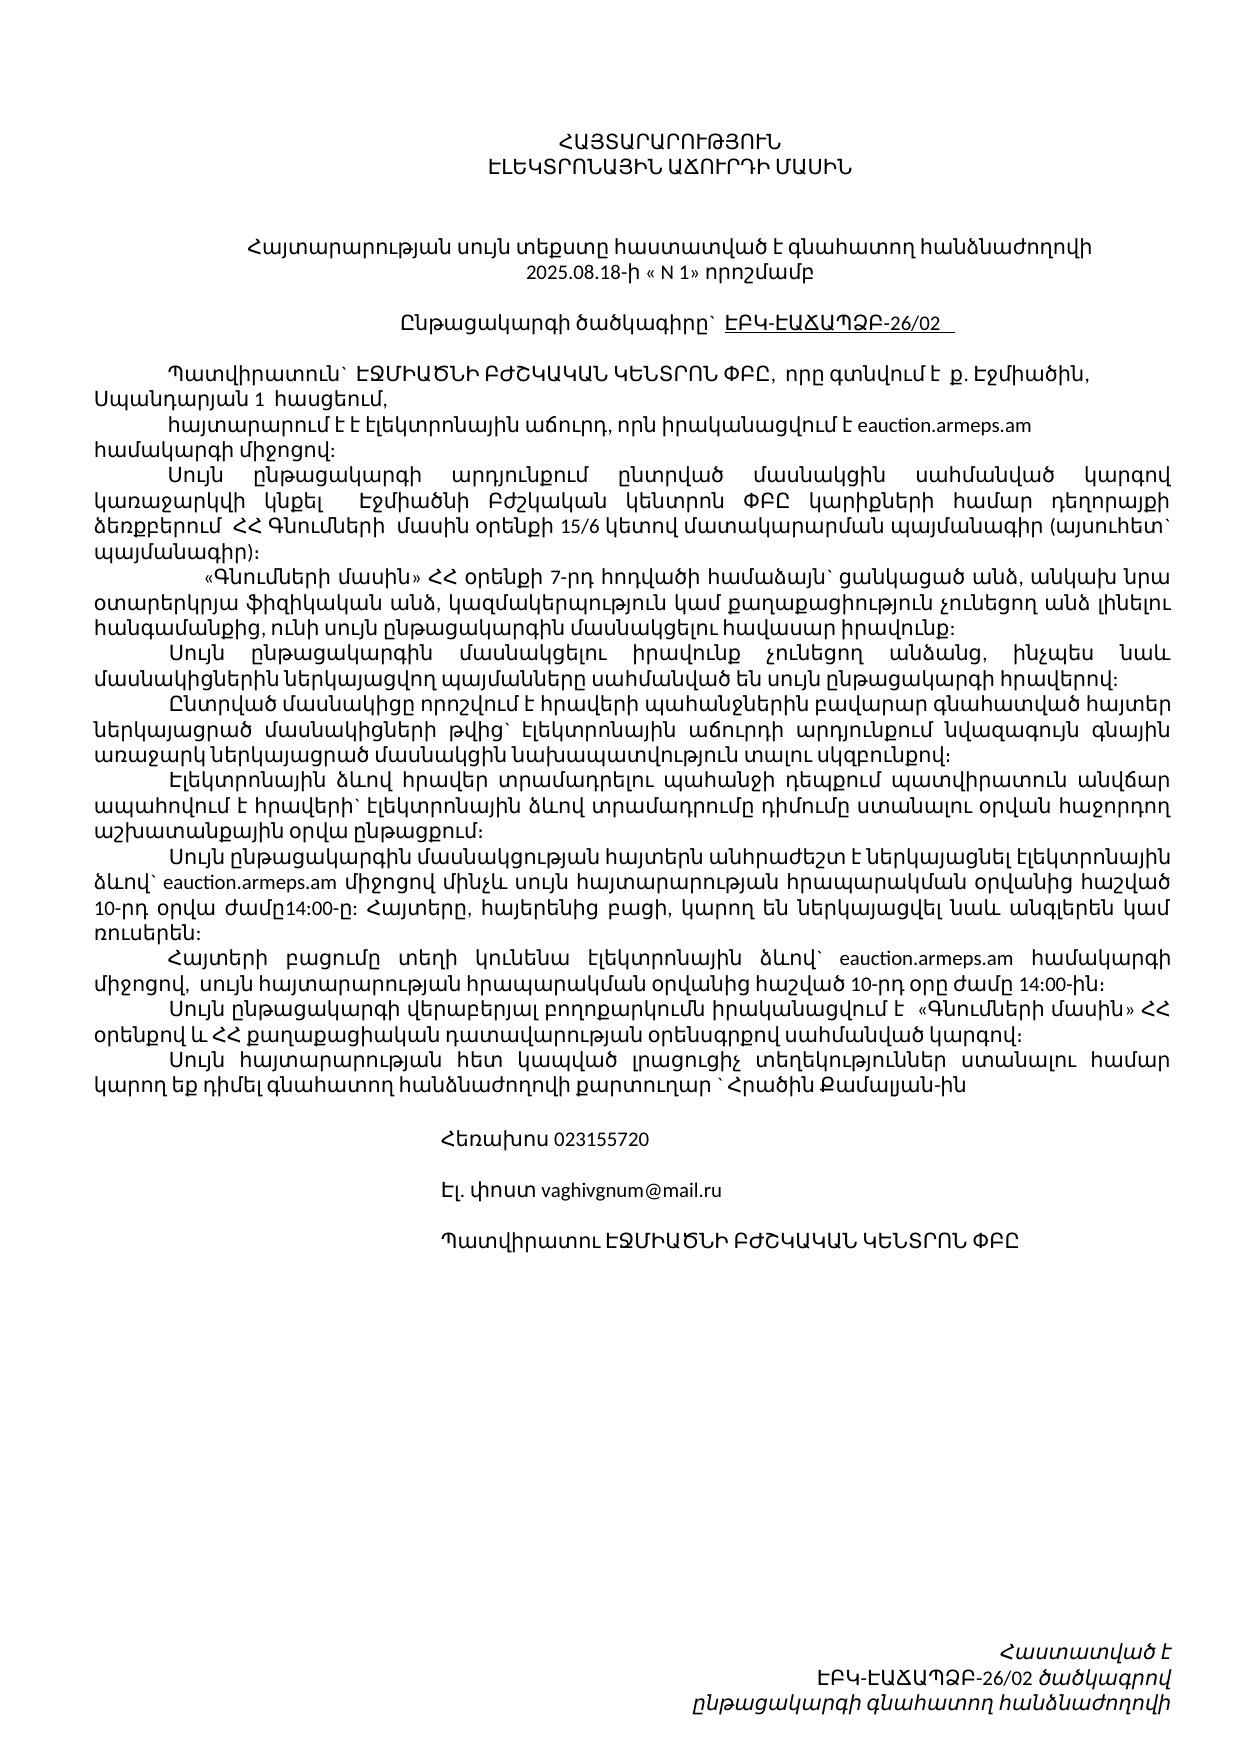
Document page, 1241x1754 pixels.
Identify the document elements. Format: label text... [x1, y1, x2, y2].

text Ընտրված մասնակիցը որոշվում է հրավերի պահանջներին բավարար գնահատված հայտեր ներկայացրած մասնակիցների թվից` էլեկտրոնային աճուրդի արդյունքում նվազագույն գնային առաջարկ ներկայացրած մասնակցին նախապատվություն տալու սկզբունքով։ [94, 691, 1171, 768]
text Հայտարարության սույն տեքստը հաստատված է գնահատող հանձնաժողովի [94, 234, 1171, 259]
text Հայտերի բացումը տեղի կունենա էլեկտրոնային ձևով` eauction.armeps.am համակարգի միջոցով, սույն հայտարարության հրապարակման օրվանից հաշված 10-րդ օրը ժամը 14:00-ին։ [94, 946, 1171, 996]
text հայտարարում է է էլեկտրոնային աճուրդ, որն իրականացվում է eauction.armeps.am համակարգի միջոցով: [94, 412, 1171, 463]
text Պատվիրատու ԷՋՄԻԱԾՆԻ ԲԺՇԿԱԿԱՆ ԿԵՆՏՐՈՆ ՓԲԸ [94, 1228, 1171, 1253]
text Ընթացակարգի ծածկագիրը` ԷԲԿ-ԷԱՃԱՊՁԲ-26/02 [94, 310, 1171, 336]
text ԷԼԵԿՏՐՈՆԱՅԻՆ ԱՃՈՒՐԴԻ ՄԱՍԻՆ [94, 154, 1171, 180]
text 2025.08.18 -ի « N 1» որոշմամբ [94, 259, 1171, 285]
text Էլ. փոստ vaghivgnum@mail.ru [94, 1177, 1171, 1203]
text Սույն ընթացակարգի արդյունքում ընտրված մասնակցին սահմանված կարգով կառաջարկվի կնքել Էջմիածնի Բժշկական կենտրոն ՓԲԸ կարիքների համար դեղորայքի ձեռքբերում ՀՀ Գնումների մասին օրենքի 15/6 կետով մատակարարման պայմանագիր (այսուհետ` պայմանագիր)։ [94, 463, 1171, 564]
text Էլեկտրոնային ձևով հրավեր տրամադրելու պահանջի դեպքում պատվիրատուն անվճար ապահովում է հրավերի` էլեկտրոնային ձևով տրամադրումը դիմումը ստանալու օրվան հաջորդող աշխատանքային օրվա ընթացքում։ [94, 768, 1171, 844]
text ընթացակարգի գնահատող հանձնաժողովի [94, 1690, 1171, 1716]
text Հեռախոս 023155720 [94, 1126, 1171, 1152]
text Պատվիրատուն` ԷՋՄԻԱԾՆԻ ԲԺՇԿԱԿԱՆ ԿԵՆՏՐՈՆ ՓԲԸ, որը գտնվում է ք. Էջմիածին, Սպանդարյան 1 հասցեում, [94, 361, 1171, 412]
text ՀԱՅՏԱՐԱՐՈՒԹՅՈՒՆ [94, 129, 1171, 154]
text Սույն հայտարարության հետ կապված լրացուցիչ տեղեկություններ ստանալու համար կարող եք դիմել գնահատող հանձնաժողովի քարտուղար ` Հրածին Քամալյան-ին [94, 1047, 1171, 1098]
text Սույն ընթացակարգին մասնակցելու իրավունք չունեցող անձանց, ինչպես նաև մասնակիցներին ներկայացվող պայմանները սահմանված են սույն ընթացակարգի հրավերով: [94, 641, 1171, 691]
text «Գնումների մասին» ՀՀ օրենքի 7-րդ հոդվածի համաձայն` ցանկացած անձ, անկախ նրա օտարերկրյա ֆիզիկական անձ, կազմակերպություն կամ քաղաքացիություն չունեցող անձ լինելու հանգամանքից, ունի սույն ընթացակարգին մասնակցելու հավասար իրավունք: [94, 564, 1171, 641]
text Հաստատված է [94, 1639, 1171, 1665]
text Սույն ընթացակարգին մասնակցության հայտերն անհրաժեշտ է ներկայացնել էլեկտրոնային ձևով` eauction.armeps.am միջոցով մինչև սույն հայտարարության հրապարակման օրվանից հաշված 10-րդ օրվա ժամը14:00-ը: Հայտերը, հայերենից բացի, կարող են ներկայացվել նաև անգլերեն կամ ռուսերեն: [94, 844, 1171, 946]
text ԷԲԿ-ԷԱՃԱՊՁԲ-26/02 ծածկագրով [94, 1665, 1171, 1690]
text Սույն ընթացակարգի վերաբերյալ բողոքարկումն իրականացվում է «Գնումների մասին» ՀՀ օրենքով և ՀՀ քաղաքացիական դատավարության օրենսգրքով սահմանված կարգով։ [94, 996, 1171, 1047]
